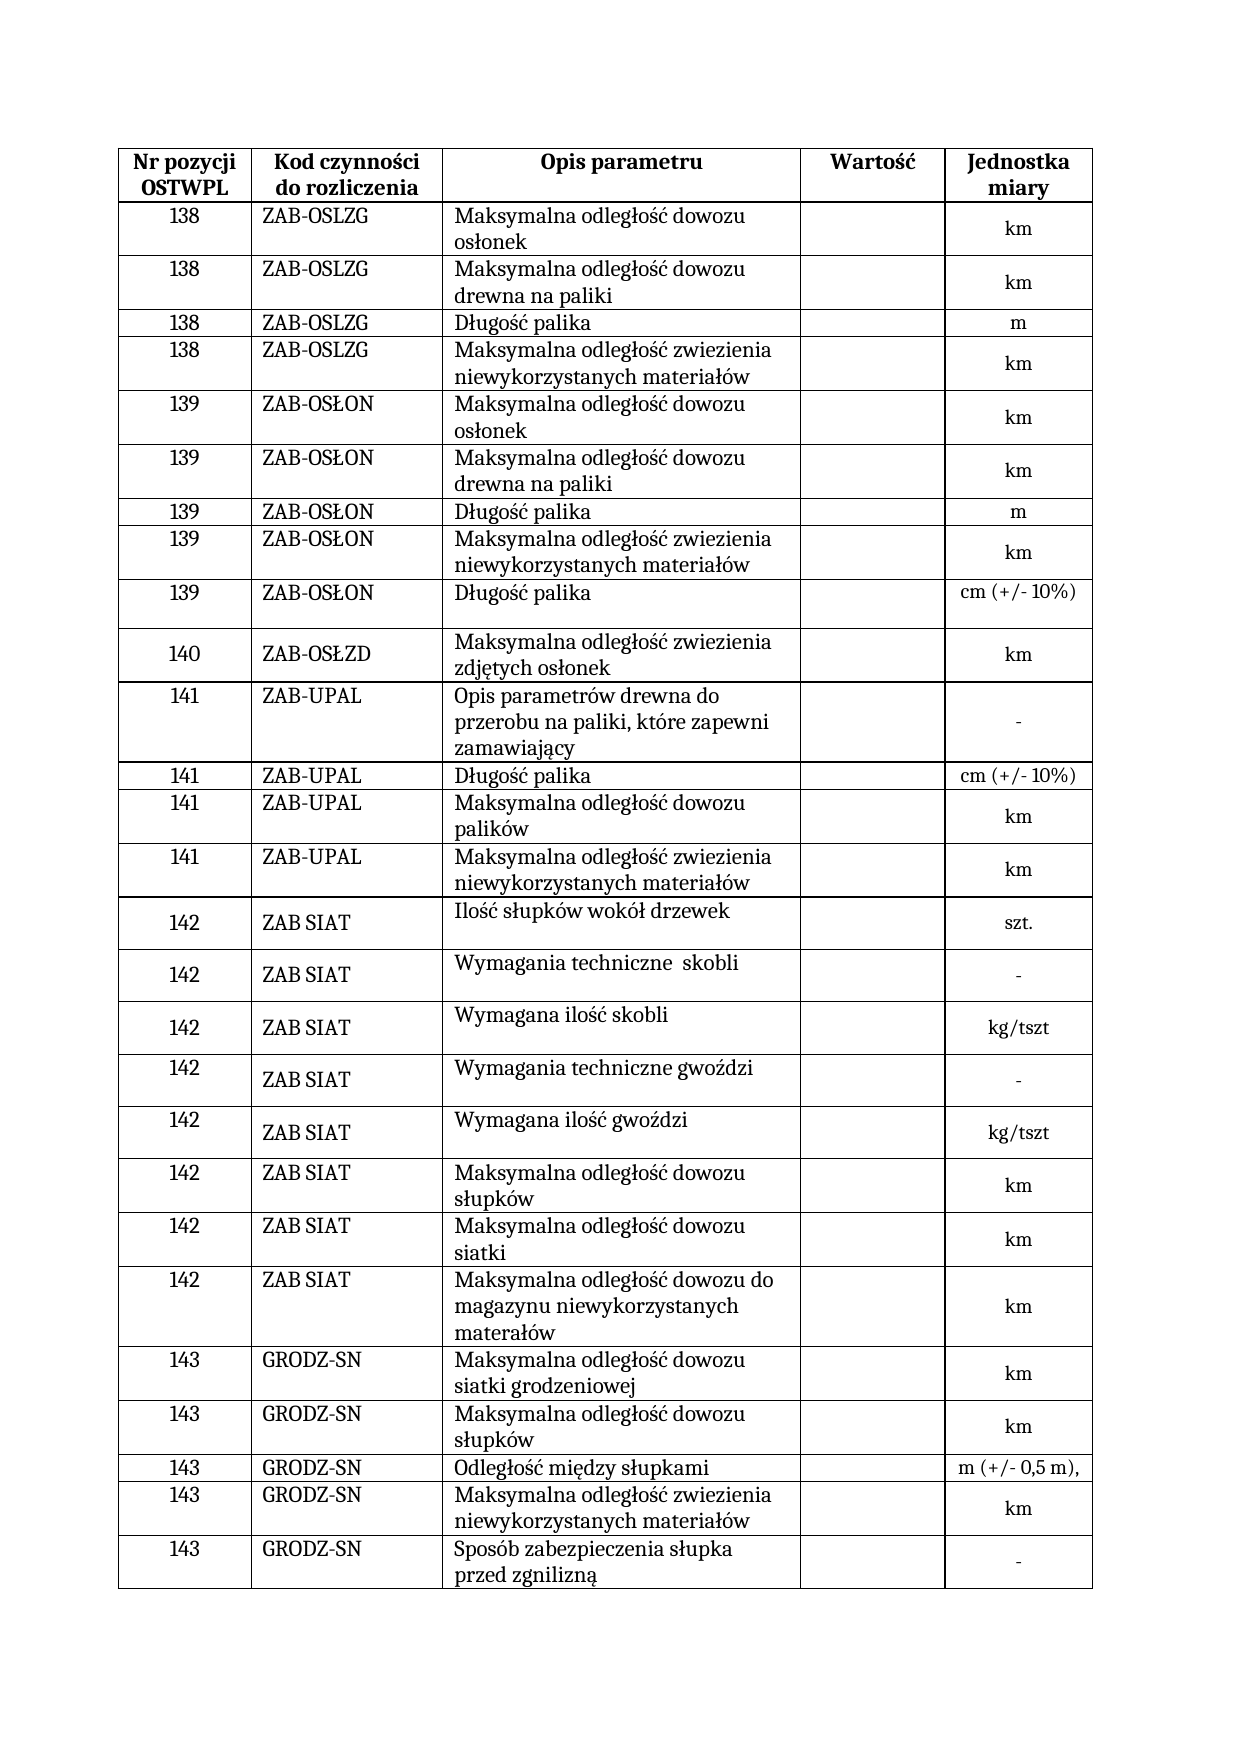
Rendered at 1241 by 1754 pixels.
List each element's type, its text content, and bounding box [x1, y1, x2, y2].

table_cell GRODZ-SN [252, 1347, 442, 1400]
table_cell Maksymalna odległość zwiezienia niewykorzystanych materiałów [443, 526, 800, 579]
table_cell Ilość słupków wokół drzewek [443, 898, 800, 949]
table_cell GRODZ-SN [252, 1482, 442, 1534]
table_cell m [946, 310, 1092, 336]
table_cell [801, 1536, 944, 1588]
table_cell 142 [119, 1213, 251, 1266]
table_cell ZAB-UPAL [252, 763, 442, 789]
table_cell 142 [119, 950, 251, 1001]
table_header Wartość [801, 149, 944, 201]
table_cell ZAB SIAT [252, 1107, 442, 1158]
table_cell km [946, 526, 1092, 579]
table_cell Maksymalna odległość dowozu osłonek [443, 203, 800, 255]
table_cell 143 [119, 1482, 251, 1534]
table_cell [801, 391, 944, 444]
table_cell km [946, 1482, 1092, 1534]
table_cell [801, 950, 944, 1001]
table_cell ZAB SIAT [252, 1213, 442, 1266]
table_cell ZAB SIAT [252, 898, 442, 949]
table_cell ZAB-OSŁON [252, 499, 442, 525]
table_cell GRODZ-SN [252, 1401, 442, 1453]
table_cell ZAB-UPAL [252, 683, 442, 761]
table_cell km [946, 337, 1092, 390]
table_cell [801, 1159, 944, 1212]
table_cell 143 [119, 1536, 251, 1588]
table_cell ZAB-OSLZG [252, 310, 442, 336]
table_cell ZAB-UPAL [252, 844, 442, 896]
table_cell km [946, 1401, 1092, 1453]
table_cell Maksymalna odległość zwiezienia niewykorzystanych materiałów [443, 1482, 800, 1534]
table_cell ZAB SIAT [252, 1002, 442, 1053]
table_cell [801, 1055, 944, 1106]
table_cell - [946, 683, 1092, 761]
table_cell km [946, 203, 1092, 255]
table_cell - [946, 1055, 1092, 1106]
table_cell km [946, 1347, 1092, 1400]
table_cell 138 [119, 256, 251, 309]
table_cell ZAB SIAT [252, 1159, 442, 1212]
table_cell Opis parametrów drewna do przerobu na paliki, które zapewni zamawiający [443, 683, 800, 761]
table_cell ZAB-OSŁZD [252, 629, 442, 681]
table_cell [801, 1213, 944, 1266]
table_cell 139 [119, 526, 251, 579]
table_cell Maksymalna odległość dowozu osłonek [443, 391, 800, 444]
table_cell 142 [119, 1002, 251, 1053]
table_cell 142 [119, 1055, 251, 1106]
table_cell 143 [119, 1347, 251, 1400]
table_cell kg/tszt [946, 1107, 1092, 1158]
table_cell km [946, 790, 1092, 843]
table_cell [801, 337, 944, 390]
table_cell 143 [119, 1401, 251, 1453]
table_cell 141 [119, 763, 251, 789]
table_cell Maksymalna odległość zwiezienia niewykorzystanych materiałów [443, 337, 800, 390]
table_cell ZAB SIAT [252, 950, 442, 1001]
table_cell ZAB SIAT [252, 1055, 442, 1106]
table_cell [801, 763, 944, 789]
table_cell Maksymalna odległość dowozu siatki grodzeniowej [443, 1347, 800, 1400]
table_cell Długość palika [443, 580, 800, 628]
table_cell km [946, 629, 1092, 681]
table_cell Maksymalna odległość zwiezienia zdjętych osłonek [443, 629, 800, 681]
table_cell m [946, 499, 1092, 525]
table_cell 138 [119, 310, 251, 336]
table_cell Wymagania techniczne skobli [443, 950, 800, 1001]
table_cell [801, 526, 944, 579]
table_cell [801, 629, 944, 681]
table_cell ZAB-UPAL [252, 790, 442, 843]
table_cell [801, 790, 944, 843]
table_header Opis parametru [443, 149, 800, 201]
table_cell 142 [119, 898, 251, 949]
table_header Kod czynności do rozliczenia [252, 149, 442, 201]
table_cell km [946, 1213, 1092, 1266]
table_cell Maksymalna odległość dowozu do magazynu niewykorzystanych materałów [443, 1267, 800, 1346]
table_cell [801, 898, 944, 949]
table_cell [801, 310, 944, 336]
table_cell Długość palika [443, 763, 800, 789]
table_cell Długość palika [443, 310, 800, 336]
table_cell 139 [119, 445, 251, 497]
table_cell [801, 1347, 944, 1400]
table_cell km [946, 844, 1092, 896]
table_cell Wymagana ilość skobli [443, 1002, 800, 1053]
table_cell 141 [119, 683, 251, 761]
table_cell 139 [119, 391, 251, 444]
table_cell m (+/- 0,5 m), [946, 1455, 1092, 1481]
table_cell 142 [119, 1159, 251, 1212]
table_cell ZAB-OSŁON [252, 526, 442, 579]
table_cell km [946, 1267, 1092, 1346]
table_cell [801, 1455, 944, 1481]
table_cell [801, 580, 944, 628]
table_cell [801, 683, 944, 761]
table_cell Maksymalna odległość dowozu palików [443, 790, 800, 843]
table_cell 141 [119, 844, 251, 896]
table_cell Maksymalna odległość dowozu drewna na paliki [443, 445, 800, 497]
table_cell ZAB SIAT [252, 1267, 442, 1346]
table_cell 142 [119, 1267, 251, 1346]
table_cell 140 [119, 629, 251, 681]
table_cell - [946, 1536, 1092, 1588]
table_cell ZAB-OSŁON [252, 445, 442, 497]
table_cell [801, 1107, 944, 1158]
table_cell 141 [119, 790, 251, 843]
table_cell [801, 1482, 944, 1534]
table_cell ZAB-OSLZG [252, 256, 442, 309]
table_header Nr pozycji OSTWPL [119, 149, 251, 201]
table_cell ZAB-OSŁON [252, 580, 442, 628]
table_cell Wymagana ilość gwoździ [443, 1107, 800, 1158]
table_cell [801, 844, 944, 896]
table_cell Długość palika [443, 499, 800, 525]
table_cell - [946, 950, 1092, 1001]
table_cell cm (+/- 10%) [946, 763, 1092, 789]
table_cell 138 [119, 203, 251, 255]
table_cell cm (+/- 10%) [946, 580, 1092, 628]
table_cell [801, 445, 944, 497]
table_cell [801, 1002, 944, 1053]
table_cell Maksymalna odległość zwiezienia niewykorzystanych materiałów [443, 844, 800, 896]
table_header Jednostka miary [946, 149, 1092, 201]
table_cell ZAB-OSLZG [252, 203, 442, 255]
table_cell 143 [119, 1455, 251, 1481]
table_cell 138 [119, 337, 251, 390]
table_cell [801, 256, 944, 309]
table_cell szt. [946, 898, 1092, 949]
table_cell Wymagania techniczne gwoździ [443, 1055, 800, 1106]
table_cell [801, 1401, 944, 1453]
table_cell Maksymalna odległość dowozu siatki [443, 1213, 800, 1266]
table_cell 142 [119, 1107, 251, 1158]
table_cell [801, 203, 944, 255]
table_cell GRODZ-SN [252, 1455, 442, 1481]
table_cell Maksymalna odległość dowozu słupków [443, 1159, 800, 1212]
table_cell ZAB-OSLZG [252, 337, 442, 390]
table_cell [801, 1267, 944, 1346]
table_cell km [946, 391, 1092, 444]
table_cell 139 [119, 580, 251, 628]
table_cell [801, 499, 944, 525]
table_cell Sposób zabezpieczenia słupka przed zgnilizną [443, 1536, 800, 1588]
table_cell km [946, 256, 1092, 309]
table_cell ZAB-OSŁON [252, 391, 442, 444]
table_cell 139 [119, 499, 251, 525]
table_cell Maksymalna odległość dowozu drewna na paliki [443, 256, 800, 309]
table_cell Maksymalna odległość dowozu słupków [443, 1401, 800, 1453]
table_cell GRODZ-SN [252, 1536, 442, 1588]
table_cell km [946, 445, 1092, 497]
table_cell Odległość między słupkami [443, 1455, 800, 1481]
table_cell km [946, 1159, 1092, 1212]
table_cell kg/tszt [946, 1002, 1092, 1053]
